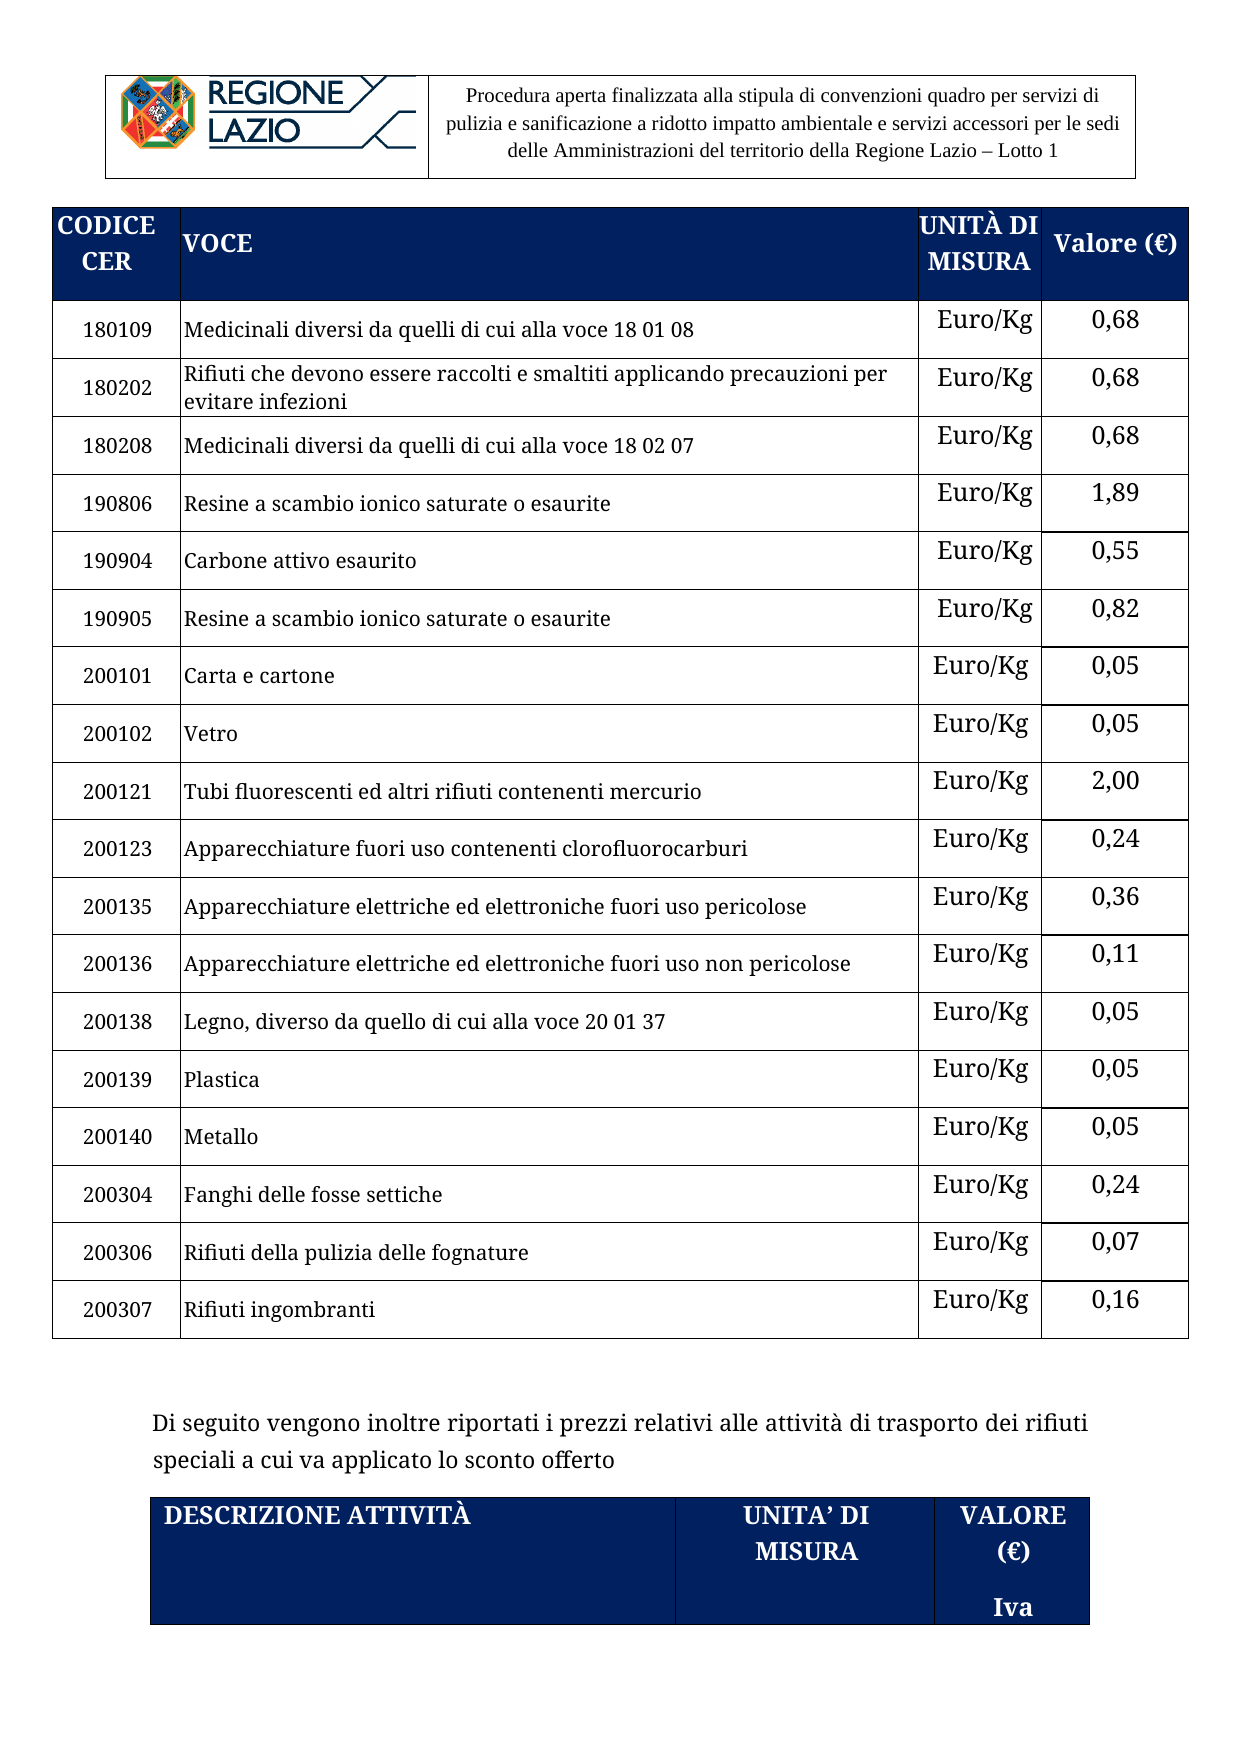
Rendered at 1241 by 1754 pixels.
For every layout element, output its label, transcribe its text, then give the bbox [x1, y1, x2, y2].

table_header Valore (€) [1042, 208, 1188, 300]
table_cell Fanghi delle fosse settiche [181, 1166, 918, 1222]
table_cell 0,05 [1042, 1051, 1188, 1107]
table_cell 200140 [53, 1108, 180, 1165]
table_cell Rifiuti ingombranti [181, 1281, 918, 1337]
table_cell Carbone attivo esaurito [181, 532, 918, 589]
table_cell Euro/Kg [919, 301, 1041, 357]
table_cell 0,05 [1042, 706, 1188, 761]
table_cell 200304 [53, 1166, 180, 1222]
table_cell 180208 [53, 417, 180, 473]
table_cell Euro/Kg [919, 935, 1041, 992]
table_cell Euro/Kg [919, 647, 1041, 704]
table_cell 200135 [53, 878, 180, 934]
table_cell Carta e cartone [181, 647, 918, 704]
table_header CODICE CER [53, 208, 180, 300]
table_cell 0,36 [1042, 878, 1188, 934]
table_cell 190905 [53, 590, 180, 646]
table_cell Euro/Kg [919, 820, 1041, 877]
table_cell 200101 [53, 647, 180, 704]
table_cell Euro/Kg [919, 993, 1041, 1049]
table_cell 0,05 [1042, 993, 1188, 1049]
table_cell Medicinali diversi da quelli di cui alla voce 18 01 08 [181, 301, 918, 357]
table_cell 0,05 [1042, 1109, 1188, 1165]
table_cell 0,05 [1042, 648, 1188, 704]
table_cell Euro/Kg [919, 763, 1041, 819]
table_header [935, 1498, 1089, 1624]
table_cell 0,68 [1042, 417, 1188, 473]
table_cell Resine a scambio ionico saturate o esaurite [181, 475, 918, 531]
table_cell 0,24 [1042, 821, 1188, 877]
table_cell 200136 [53, 935, 180, 992]
text Di seguito vengono inoltre riportati i prezzi relativi alle attività di trasporto dei rifiuti speciali a cui va applicato lo sconto offerto [152, 1407, 1090, 1475]
table_cell Euro/Kg [919, 359, 1041, 416]
table_cell Euro/Kg [919, 532, 1041, 589]
table_cell Euro/Kg [919, 1051, 1041, 1107]
table_cell Apparecchiature fuori uso contenenti clorofluorocarburi [181, 820, 918, 877]
table_cell 200139 [53, 1051, 180, 1107]
table_cell Euro/Kg [919, 1166, 1041, 1222]
table_cell 0,55 [1042, 533, 1188, 589]
table_cell 2,00 [1042, 763, 1188, 819]
table_cell Euro/Kg [919, 590, 1041, 646]
table_cell Euro/Kg [919, 1108, 1041, 1165]
table_cell 1,89 [1042, 475, 1188, 531]
table_cell Legno, diverso da quello di cui alla voce 20 01 37 [181, 993, 918, 1049]
table_cell Euro/Kg [919, 878, 1041, 934]
table_cell Tubi fluorescenti ed altri rifiuti contenenti mercurio [181, 763, 918, 819]
table_cell 0,68 [1042, 359, 1188, 416]
table_cell 0,82 [1042, 590, 1188, 646]
table_cell Metallo [181, 1108, 918, 1165]
table_cell Medicinali diversi da quelli di cui alla voce 18 02 07 [181, 417, 918, 473]
table_header UNITA’ DI MISURA [676, 1498, 934, 1624]
table_cell 0,24 [1042, 1166, 1188, 1222]
table_cell Plastica [181, 1051, 918, 1107]
table_header VOCE [181, 208, 918, 300]
table_cell Apparecchiature elettriche ed elettroniche fuori uso pericolose [181, 878, 918, 934]
table_cell Euro/Kg [919, 1281, 1041, 1337]
table_cell 0,11 [1042, 936, 1188, 992]
table_cell 0,16 [1042, 1282, 1188, 1337]
table_cell 200307 [53, 1281, 180, 1337]
table_cell Rifiuti che devono essere raccolti e smaltiti applicando precauzioni per evitare infezioni [181, 359, 918, 416]
table_cell 200123 [53, 820, 180, 877]
table_header UNITÀ DI MISURA [919, 208, 1041, 300]
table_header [151, 1498, 675, 1624]
table_cell 180202 [53, 359, 180, 416]
table_cell Euro/Kg [919, 705, 1041, 761]
table_cell 180109 [53, 301, 180, 357]
table_cell 200102 [53, 705, 180, 761]
table_cell 190806 [53, 475, 180, 531]
table_cell 200306 [53, 1223, 180, 1280]
table_cell Euro/Kg [919, 1223, 1041, 1280]
table_cell Rifiuti della pulizia delle fognature [181, 1223, 918, 1280]
table_cell 200121 [53, 763, 180, 819]
table_cell Euro/Kg [919, 417, 1041, 473]
table_cell Apparecchiature elettriche ed elettroniche fuori uso non pericolose [181, 935, 918, 992]
table_cell 0,68 [1042, 301, 1188, 357]
table_cell 0,07 [1042, 1224, 1188, 1280]
table_cell Euro/Kg [919, 475, 1041, 531]
table_cell 190904 [53, 532, 180, 589]
table_cell 200138 [53, 993, 180, 1049]
table_cell Vetro [181, 705, 918, 761]
table_cell Resine a scambio ionico saturate o esaurite [181, 590, 918, 646]
